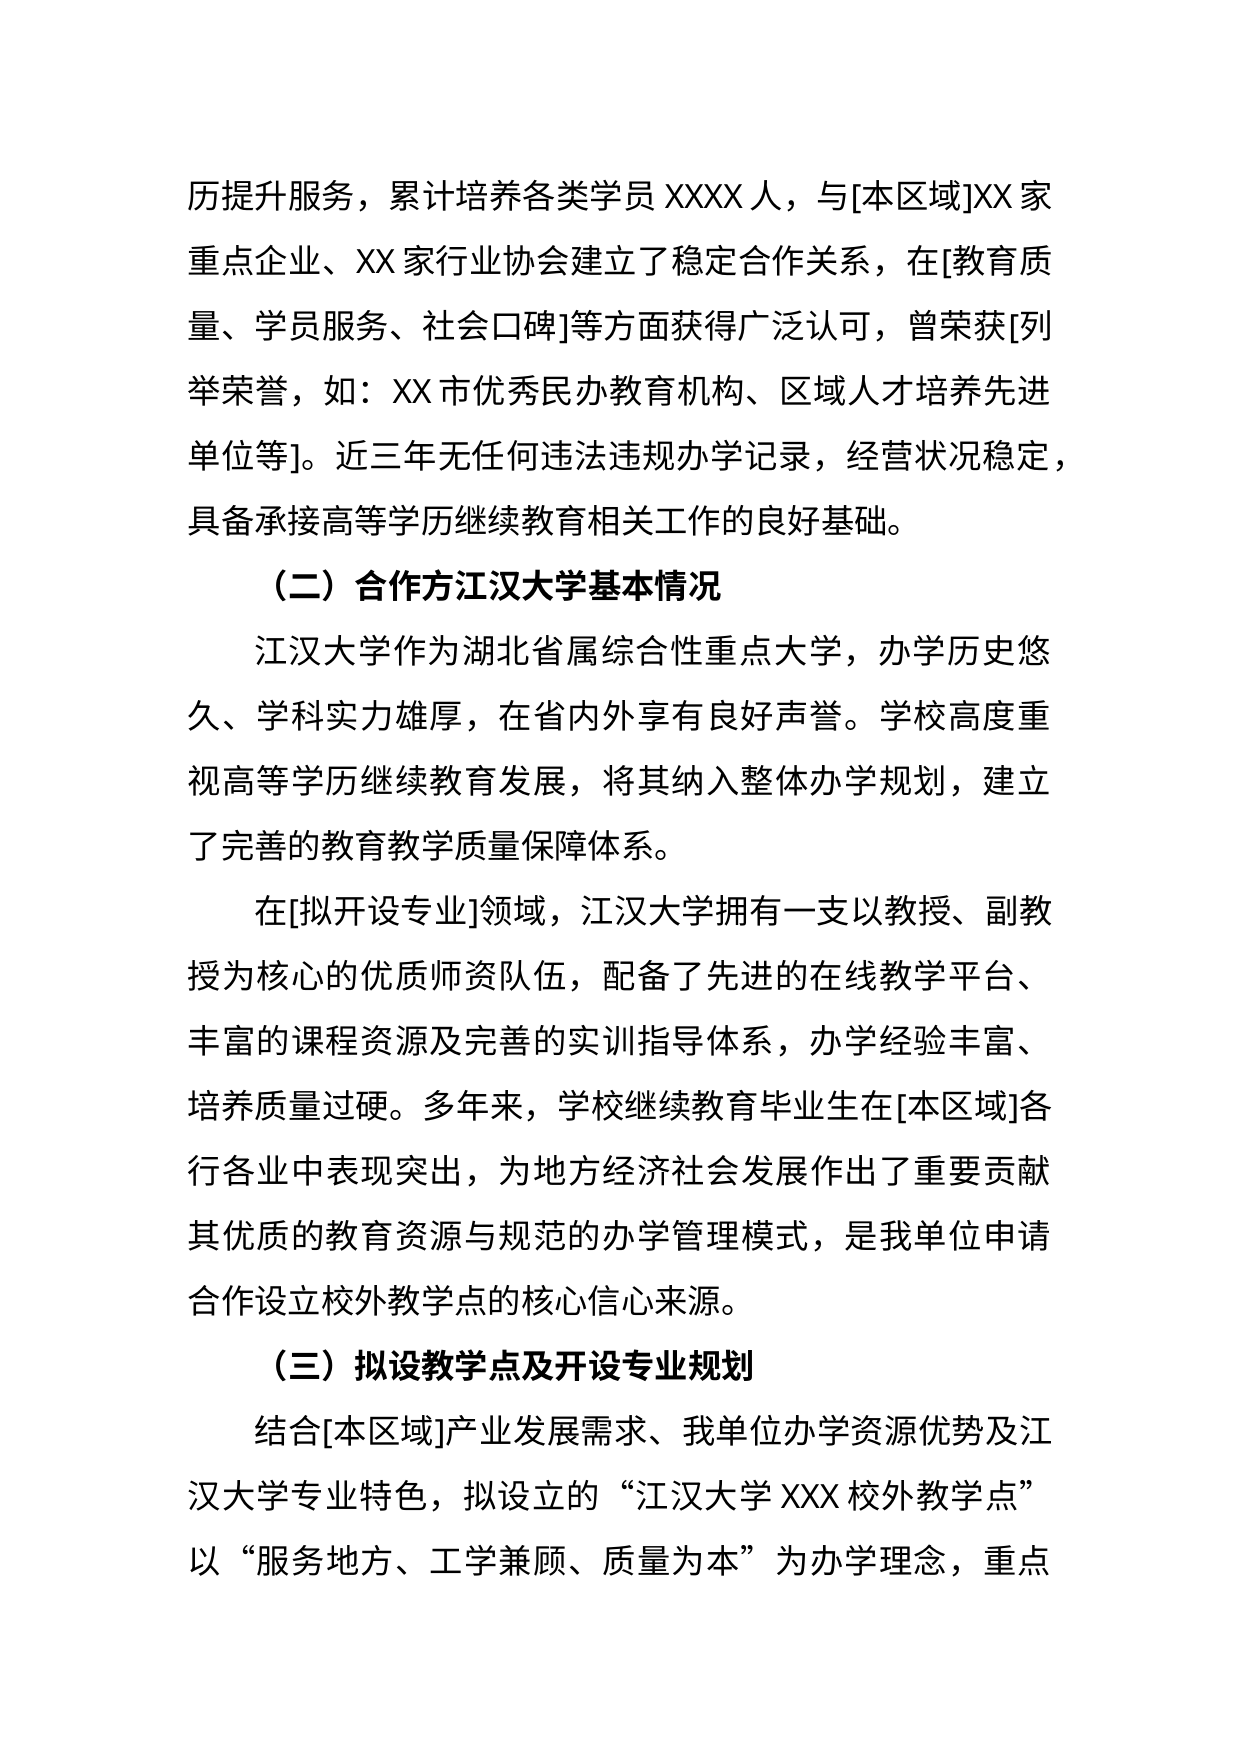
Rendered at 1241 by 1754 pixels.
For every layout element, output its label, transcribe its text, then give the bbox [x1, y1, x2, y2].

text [187, 162, 1053, 552]
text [187, 1397, 1053, 1592]
text （二）合作方江汉大学基本情况 [187, 552, 1053, 617]
text 江汉大学作为湖北省属综合性重点大学，办学历史悠久、学科实力雄厚，在省内外享有良好声誉。学校高度重视高等学历继续教育发展，将其纳入整体办学规划，建立了完善的教育教学质量保障体系。 [187, 617, 1053, 877]
text （三）拟设教学点及开设专业规划 [187, 1332, 1053, 1397]
text 在[拟开设专业]领域，江汉大学拥有一支以教授、副教授为核心的优质师资队伍，配备了先进的在线教学平台、丰富的课程资源及完善的实训指导体系，办学经验丰富、培养质量过硬。多年来，学校继续教育毕业生在[本区域]各行各业中表现突出，为地方经济社会发展作出了重要贡献，其优质的教育资源与规范的办学管理模式，是我单位申请合作设立校外教学点的核心信心来源。 [187, 877, 1053, 1332]
